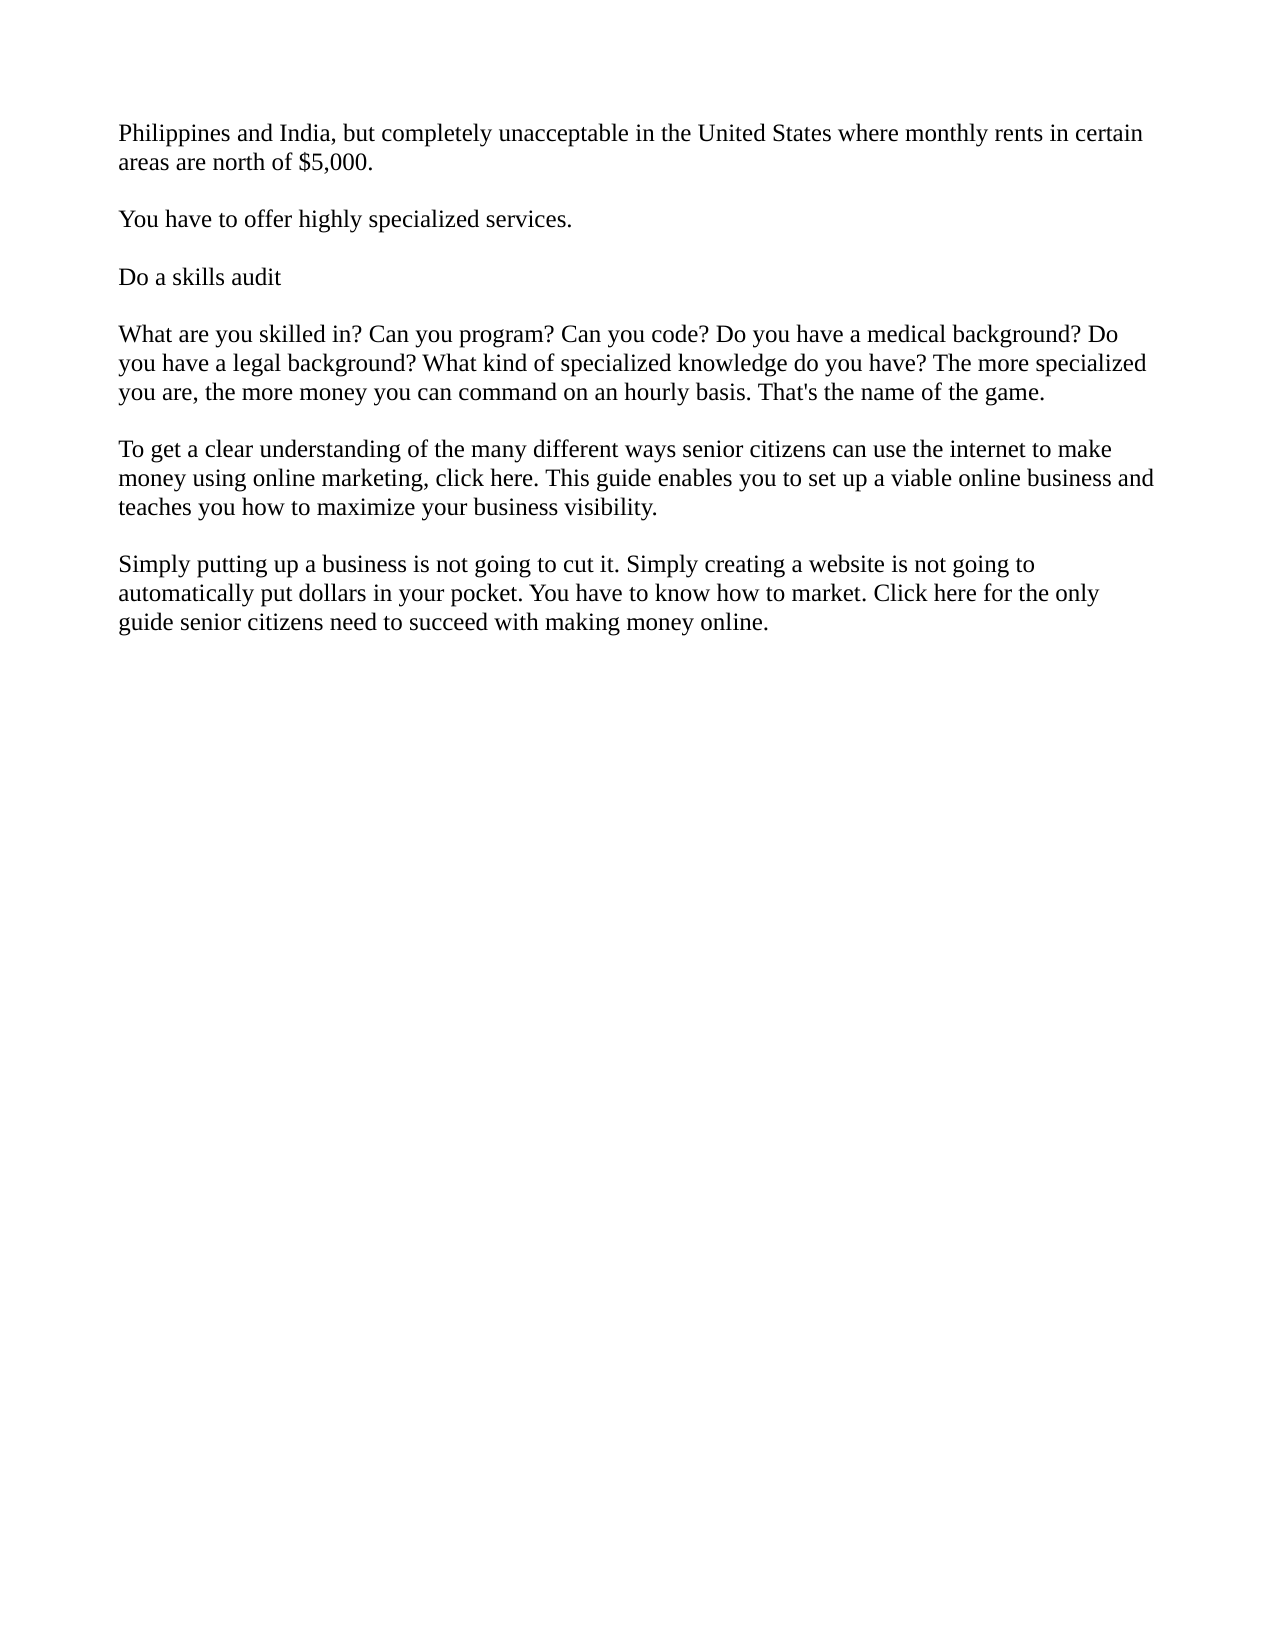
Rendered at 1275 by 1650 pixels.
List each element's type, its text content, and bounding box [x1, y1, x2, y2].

text To get a clear understanding of the many different ways senior citizens can use the internet to make money using online marketing, click here. This guide enables you to set up a viable online business and teaches you how to maximize your business visibility. [118, 434, 1157, 521]
text Do a skills audit [118, 262, 1157, 291]
text You have to offer highly specialized services. [118, 204, 1157, 233]
text Simply putting up a business is not going to cut it. Simply creating a website is not going to automatically put dollars in your pocket. You have to know how to market. Click here for the only guide senior citizens need to succeed with making money online. [118, 549, 1157, 636]
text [118, 118, 1157, 176]
text What are you skilled in? Can you program? Can you code? Do you have a medical background? Do you have a legal background? What kind of specialized knowledge do you have? The more specialized you are, the more money you can command on an hourly basis. That's the name of the game. [118, 319, 1157, 406]
